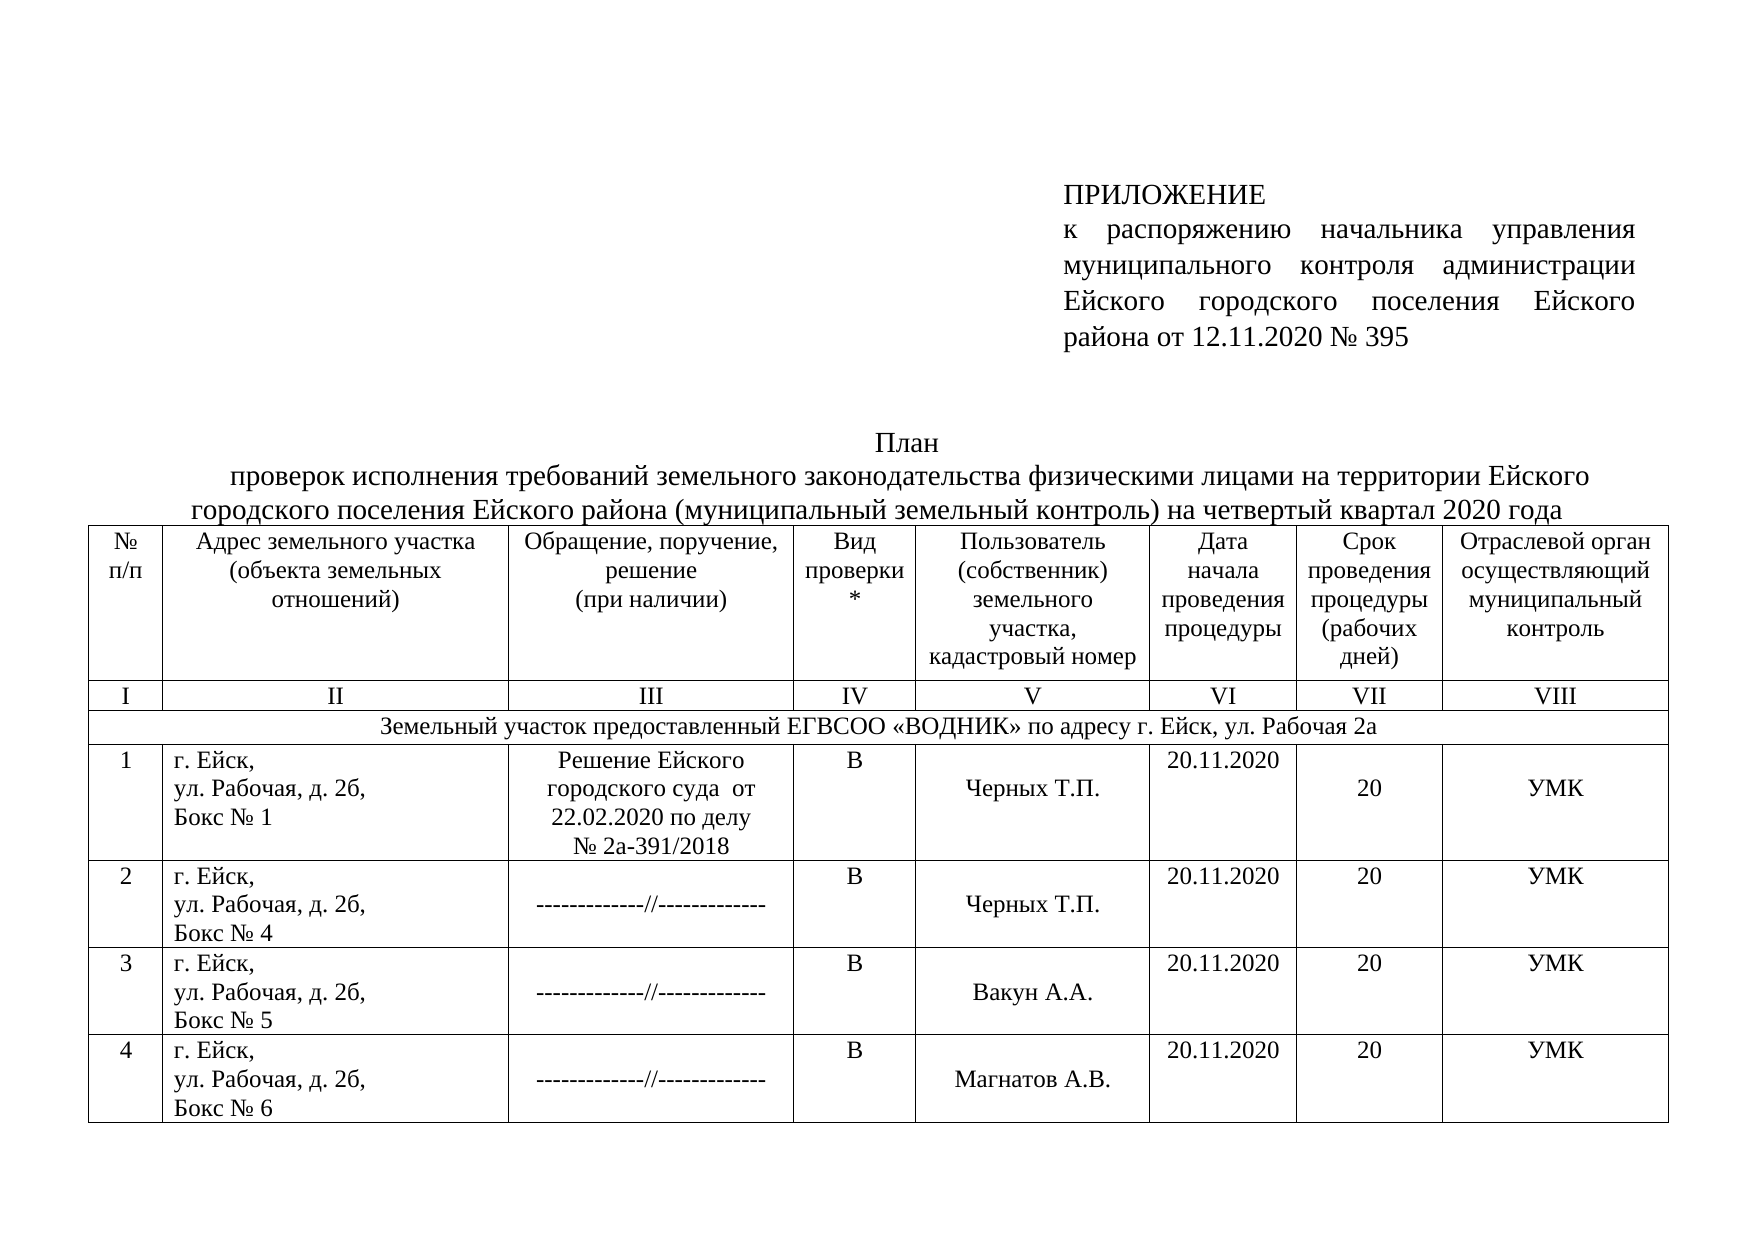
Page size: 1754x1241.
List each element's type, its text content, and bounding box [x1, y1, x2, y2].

table_cell г. Ейск, ул. Рабочая, д. 2б, Бокс № 1 [163, 745, 508, 860]
table_cell В [794, 861, 915, 947]
table_cell -------------//------------- [509, 861, 793, 947]
table_cell II [163, 681, 508, 710]
table_cell I [89, 681, 162, 710]
table_cell Черных Т.П. [916, 861, 1149, 947]
table_cell УМК [1443, 1035, 1668, 1122]
table_header Адрес земельного участка (объекта земельных отношений) [163, 526, 508, 680]
table_cell VII [1297, 681, 1442, 710]
table_cell г. Ейск, ул. Рабочая, д. 2б, Бокс № 6 [163, 1035, 508, 1122]
table_cell В [794, 1035, 915, 1122]
table_cell 20 [1297, 1035, 1442, 1122]
table_cell 1 [89, 745, 162, 860]
table_header Отраслевой орган осуществляющий муниципальный контроль [1443, 526, 1668, 680]
table_header Вид проверки* [794, 526, 915, 680]
text проверок исполнения требований земельного законодательства физическими лицами на территории Ейского городского поселения Ейского района (муниципальный земельный контроль) на четвертый квартал 2020 года [118, 458, 1636, 525]
table_header № п/п [89, 526, 162, 680]
table_cell VIII [1443, 681, 1668, 710]
table_cell -------------//------------- [509, 1035, 793, 1122]
table_cell г. Ейск, ул. Рабочая, д. 2б, Бокс № 5 [163, 948, 508, 1034]
text к распоряжению начальника управления муниципального контроля администрации Ейского городского поселения Ейского района от 12.11.2020 № 395 [1063, 211, 1636, 353]
table_header Обращение, поручение, решение (при наличии) [509, 526, 793, 680]
table_header Дата начала проведения процедуры [1150, 526, 1296, 680]
table_cell 20 [1297, 745, 1442, 860]
table_cell г. Ейск, ул. Рабочая, д. 2б, Бокс № 4 [163, 861, 508, 947]
table_cell V [916, 681, 1149, 710]
table_header Срок проведения процедуры (рабочих дней) [1297, 526, 1442, 680]
table_cell 20.11.2020 [1150, 948, 1296, 1034]
table_cell Магнатов А.В. [916, 1035, 1149, 1122]
table_cell 20 [1297, 861, 1442, 947]
table_cell IV [794, 681, 915, 710]
table_cell 4 [89, 1035, 162, 1122]
table_cell 2 [89, 861, 162, 947]
table_cell В [794, 948, 915, 1034]
table_cell В [794, 745, 915, 860]
table_cell УМК [1443, 861, 1668, 947]
table_cell -------------//------------- [509, 948, 793, 1034]
table_cell УМК [1443, 948, 1668, 1034]
table_cell 20.11.2020 [1150, 861, 1296, 947]
table_cell Вакун А.А. [916, 948, 1149, 1034]
table_cell Земельный участок предоставленный ЕГВСОО «ВОДНИК» по адресу г. Ейск, ул. Рабочая 2а [89, 711, 1668, 744]
table_cell 3 [89, 948, 162, 1034]
table_cell 20.11.2020 [1150, 745, 1296, 860]
table_cell VI [1150, 681, 1296, 710]
text ПРИЛОЖЕНИЕ [1063, 177, 1636, 211]
table_cell III [509, 681, 793, 710]
table_cell Черных Т.П. [916, 745, 1149, 860]
table_cell 20 [1297, 948, 1442, 1034]
table_cell Решение Ейского городского суда от 22.02.2020 по делу № 2а-391/2018 [509, 745, 793, 860]
text План [118, 425, 1636, 458]
table_header Пользователь (собственник) земельного участка, кадастровый номер [916, 526, 1149, 680]
table_cell 20.11.2020 [1150, 1035, 1296, 1122]
table_cell УМК [1443, 745, 1668, 860]
